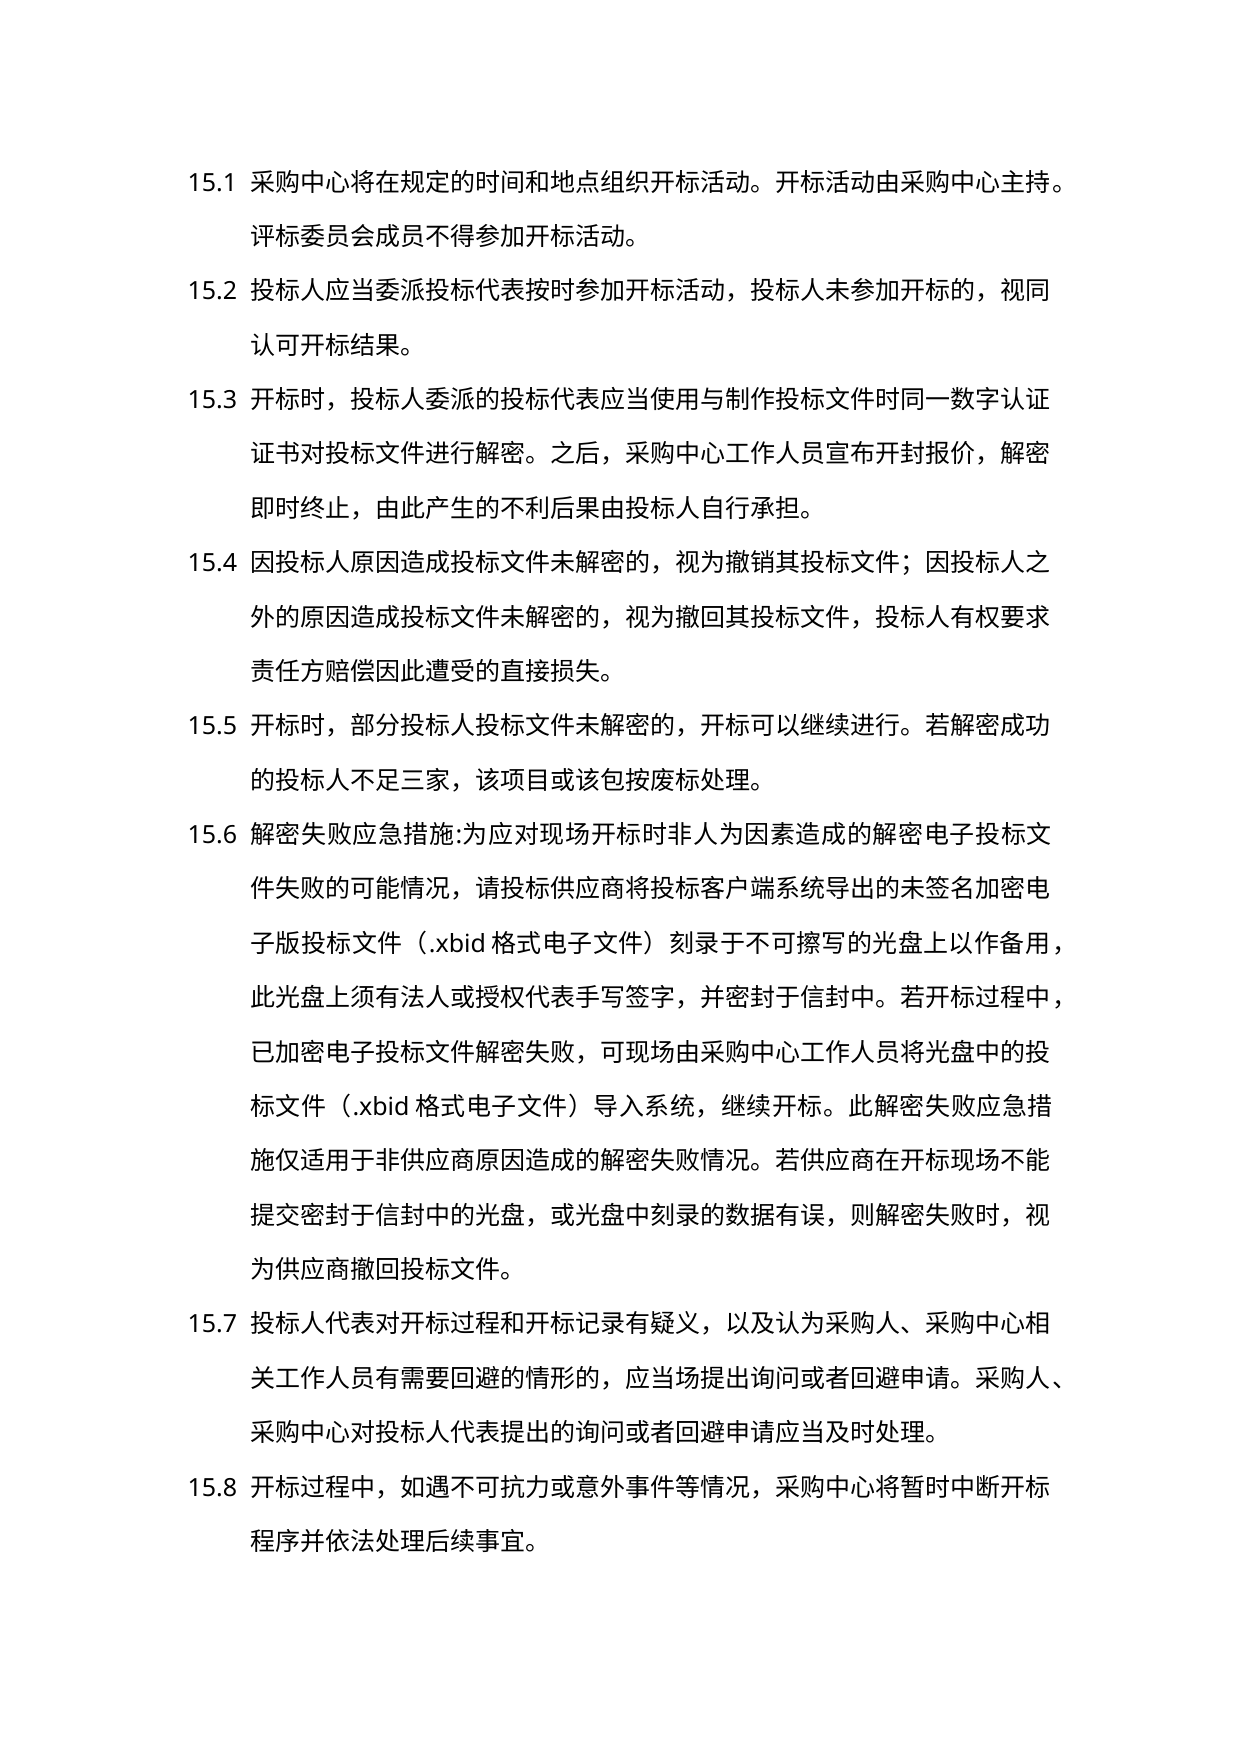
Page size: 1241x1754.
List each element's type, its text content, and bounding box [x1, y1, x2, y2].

list 解密失败应急措施:为应对现场开标时非人为因素造成的解密电子投标文件失败的可能情况，请投标供应商将投标客户端系统导出的未签名加密电子版投标文件（.xbid格式电子文件）刻录于不可擦写的光盘上以作备用，此光盘上须有法人或授权代表手写签字，并密封于信封中。若开标过程中，已加密电子投标文件解密失败，可现场由采购中心工作人员将光盘中的投标文件（.xbid格式电子文件）导入系统，继续开标。此解密失败应急措施仅适用于非供应商原因造成的解密失败情况。若供应商在开标现场不能提交密封于信封中的光盘，或光盘中刻录的数据有误，则解密失败时，视为供应商撤回投标文件。 [187, 814, 1053, 1286]
list 开标时，部分投标人投标文件未解密的，开标可以继续进行。若解密成功的投标人不足三家，该项目或该包按废标处理。 [187, 706, 1053, 796]
list 投标人应当委派投标代表按时参加开标活动，投标人未参加开标的，视同认可开标结果。 [187, 271, 1053, 361]
list 投标人代表对开标过程和开标记录有疑义，以及认为采购人、采购中心相关工作人员有需要回避的情形的，应当场提出询问或者回避申请。采购人、采购中心对投标人代表提出的询问或者回避申请应当及时处理。 [187, 1304, 1053, 1449]
list 采购中心将在规定的时间和地点组织开标活动。开标活动由采购中心主持。评标委员会成员不得参加开标活动。 [187, 162, 1053, 253]
list 开标时，投标人委派的投标代表应当使用与制作投标文件时同一数字认证证书对投标文件进行解密。之后，采购中心工作人员宣布开封报价，解密即时终止，由此产生的不利后果由投标人自行承担。 [187, 379, 1053, 524]
list 开标过程中，如遇不可抗力或意外事件等情况，采购中心将暂时中断开标程序并依法处理后续事宜。 [187, 1467, 1053, 1558]
list 因投标人原因造成投标文件未解密的，视为撤销其投标文件；因投标人之外的原因造成投标文件未解密的，视为撤回其投标文件，投标人有权要求责任方赔偿因此遭受的直接损失。 [187, 543, 1053, 688]
